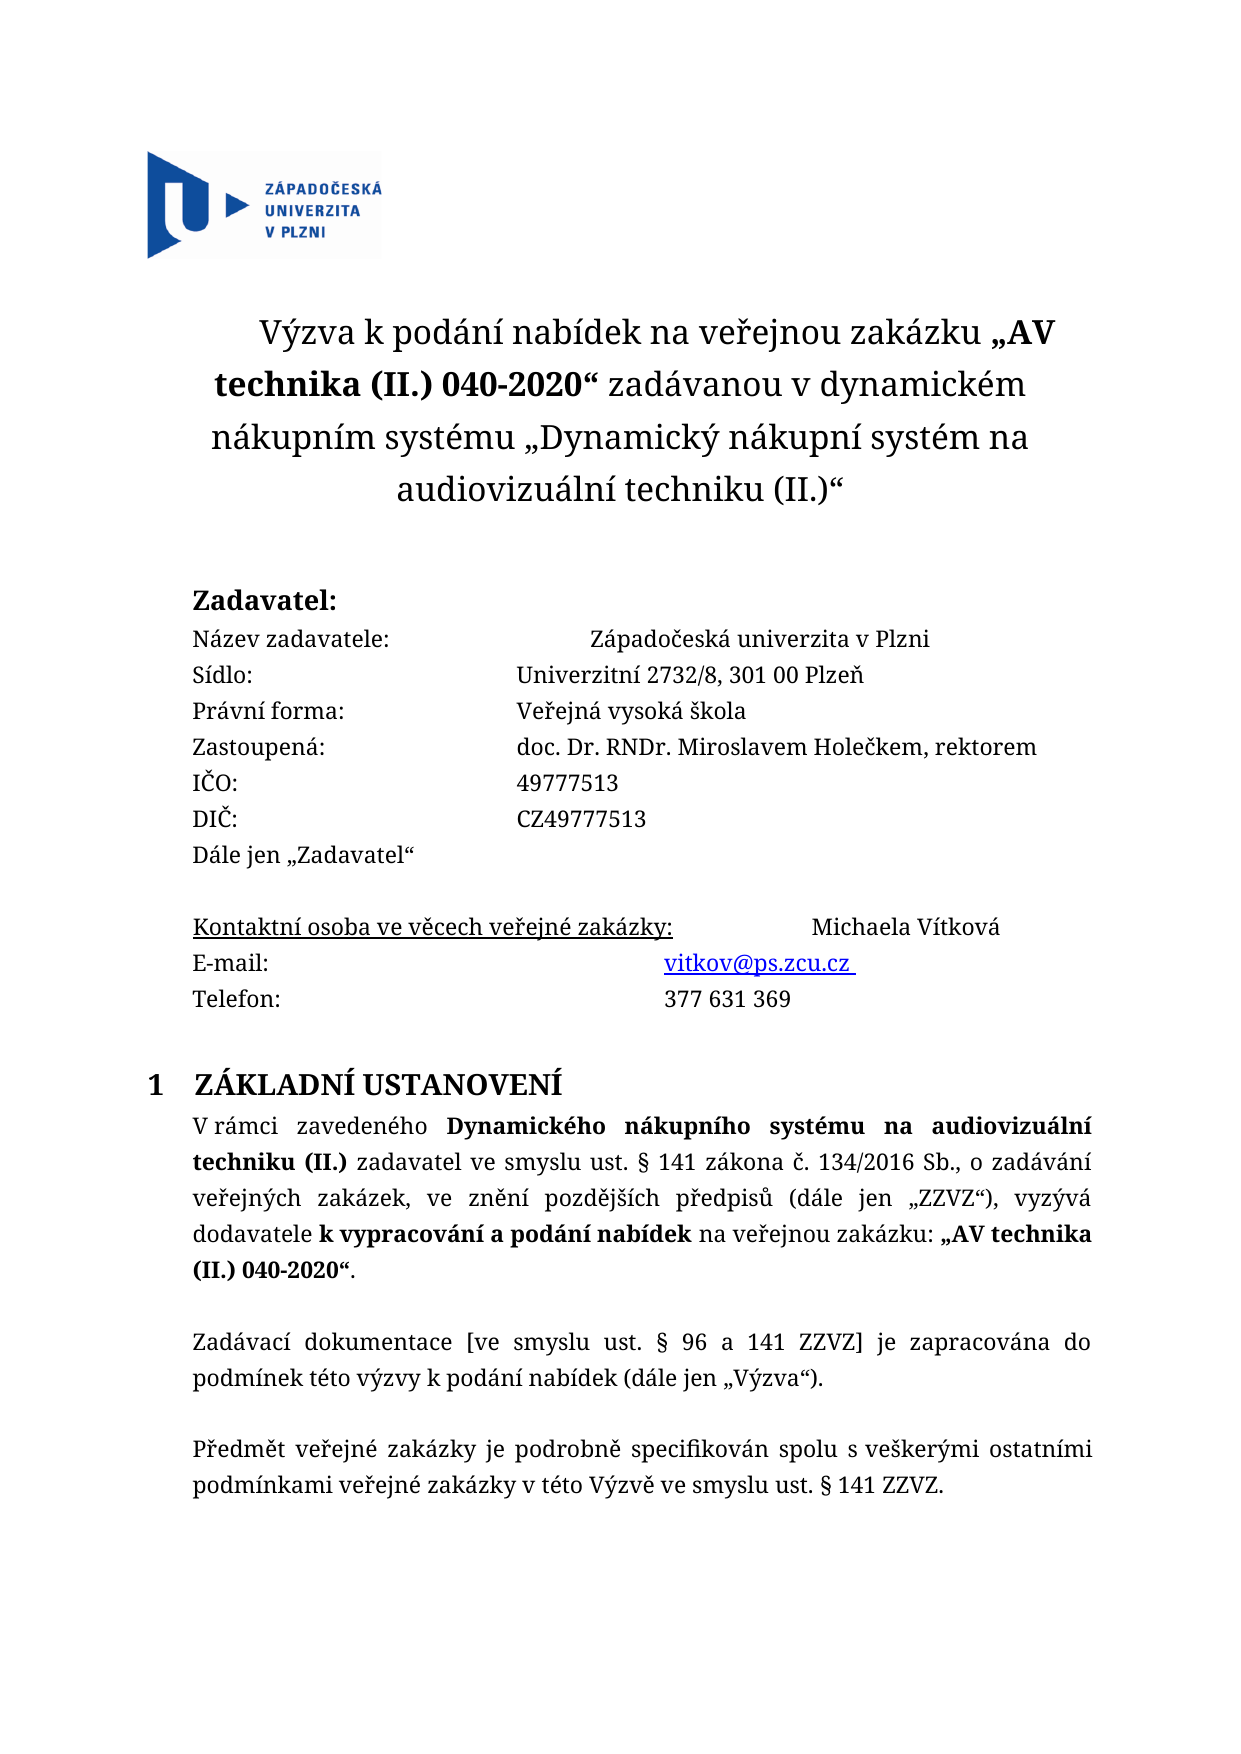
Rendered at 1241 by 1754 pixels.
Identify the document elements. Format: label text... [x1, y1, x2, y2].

text Dále jen „Zadavatel“ [148, 839, 1093, 870]
text Kontaktní osoba ve věcech veřejné zakázky: Michaela Vítková [148, 911, 1093, 942]
text Telefon: 377 631 369 [148, 983, 1093, 1014]
text Zadávací dokumentace [ve smyslu ust. § 96 a 141 ZZVZ] je zapracována do podmínek této výzvy k podání nabídek (dále jen „Výzva“). [192, 1326, 1093, 1393]
text V rámci zavedeného Dynamického nákupního systému na audiovizuální techniku (II.) zadavatel ve smyslu ust. § 141 zákona č. 134/2016 Sb., o zadávání veřejných zakázek, ve znění pozdějších předpisů (dále jen „ZZVZ“), vyzývá dodavatele k vypracování a podání nabídek na veřejnou zakázku: „AV technika (II.) 040-2020“. [192, 1110, 1093, 1285]
text Právní forma: Veřejná vysoká škola [148, 695, 1093, 727]
text Předmět veřejné zakázky je podrobně specifikován spolu s veškerými ostatními podmínkami veřejné zakázky v této Výzvě ve smyslu ust. § 141 ZZVZ. [192, 1433, 1093, 1501]
text Zastoupená: doc. Dr. RNDr. Miroslavem Holečkem, rektorem [192, 731, 1093, 762]
text Zadavatel: [192, 581, 1093, 618]
text E-mail: vitkov@ps.zcu.cz [148, 947, 1093, 978]
text Sídlo: Univerzitní 2732/8, 301 00 Plzeň [148, 659, 1093, 691]
text DIČ: CZ49777513 [148, 803, 1093, 834]
picture [147, 151, 382, 259]
text Název zadavatele: Západočeská univerzita v Plzni [148, 623, 1093, 655]
text IČO: 49777513 [148, 767, 1093, 798]
text Výzva k podání nabídek na veřejnou zakázku „AV technika (II.) 040-2020“ zadávanou v dynamickém nákupním systému „Dynamický nákupní systém na audiovizuální techniku (II.)“ [148, 309, 1093, 511]
text 1 ZÁKLADNÍ USTANOVENÍ [148, 1064, 1093, 1104]
